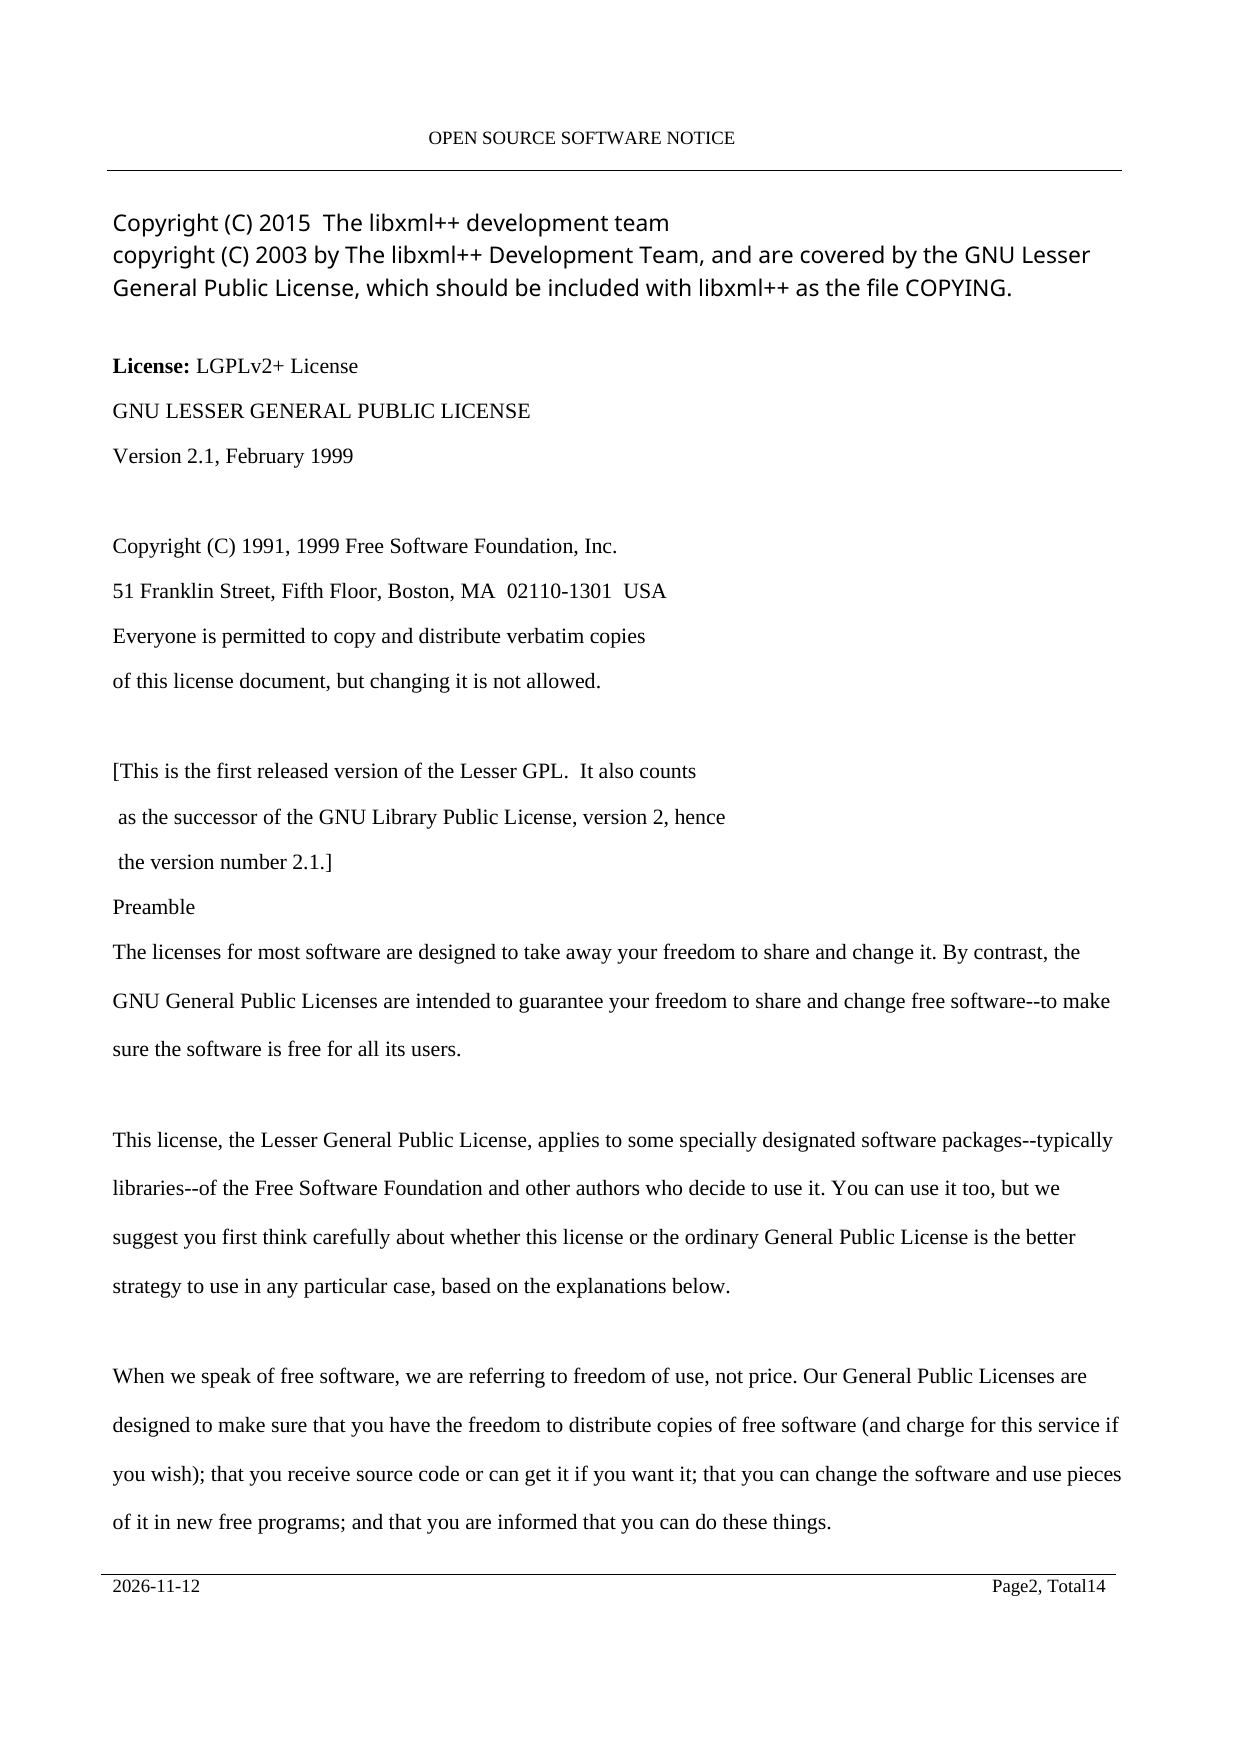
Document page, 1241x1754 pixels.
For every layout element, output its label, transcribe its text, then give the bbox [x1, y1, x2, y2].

text 51 Franklin Street, Fifth Floor, Boston, MA 02110-1301 USA [112, 574, 1128, 607]
text License: LGPLv2+ License [112, 349, 1128, 381]
text GNU LESSER GENERAL PUBLIC LICENSE [112, 394, 1128, 427]
text Version 2.1, February 1999 [112, 439, 1128, 472]
text of this license document, but changing it is not allowed. [112, 665, 1128, 697]
text Copyright (C) 1991, 1999 Free Software Foundation, Inc. [112, 529, 1128, 562]
text as the successor of the GNU Library Public License, version 2, hence [112, 800, 1128, 832]
text copyright (C) 2003 by The libxml++ Development Team, and are covered by the GNU Lesser General Public License, which should be included with libxml++ as the file COPYING. [112, 239, 1128, 304]
text Copyright (C) 2015 The libxml++ development team [112, 206, 1128, 239]
text This license, the Lesser General Public License, applies to some specially designated software packages--typically libraries--of the Free Software Foundation and other authors who decide to use it. You can use it too, but we suggest you first think carefully about whether this license or the ordinary General Public License is the better strategy to use in any particular case, based on the explanations below. [112, 1123, 1128, 1302]
text Everyone is permitted to copy and distribute verbatim copies [112, 619, 1128, 652]
text When we speak of free software, we are referring to freedom of use, not price. Our General Public Licenses are designed to make sure that you have the freedom to distribute copies of free software (and charge for this service if you wish); that you receive source code or can get it if you want it; that you can change the software and use pieces of it in new free programs; and that you are informed that you can do these things. [112, 1359, 1128, 1538]
text the version number 2.1.] [112, 845, 1128, 878]
text [This is the first released version of the Lesser GPL. It also counts [112, 755, 1128, 787]
text The licenses for most software are designed to take away your freedom to share and change it. By contrast, the GNU General Public Licenses are intended to guarantee your freedom to share and change free software--to make sure the software is free for all its users. [112, 935, 1128, 1065]
text Preamble [112, 890, 1128, 923]
